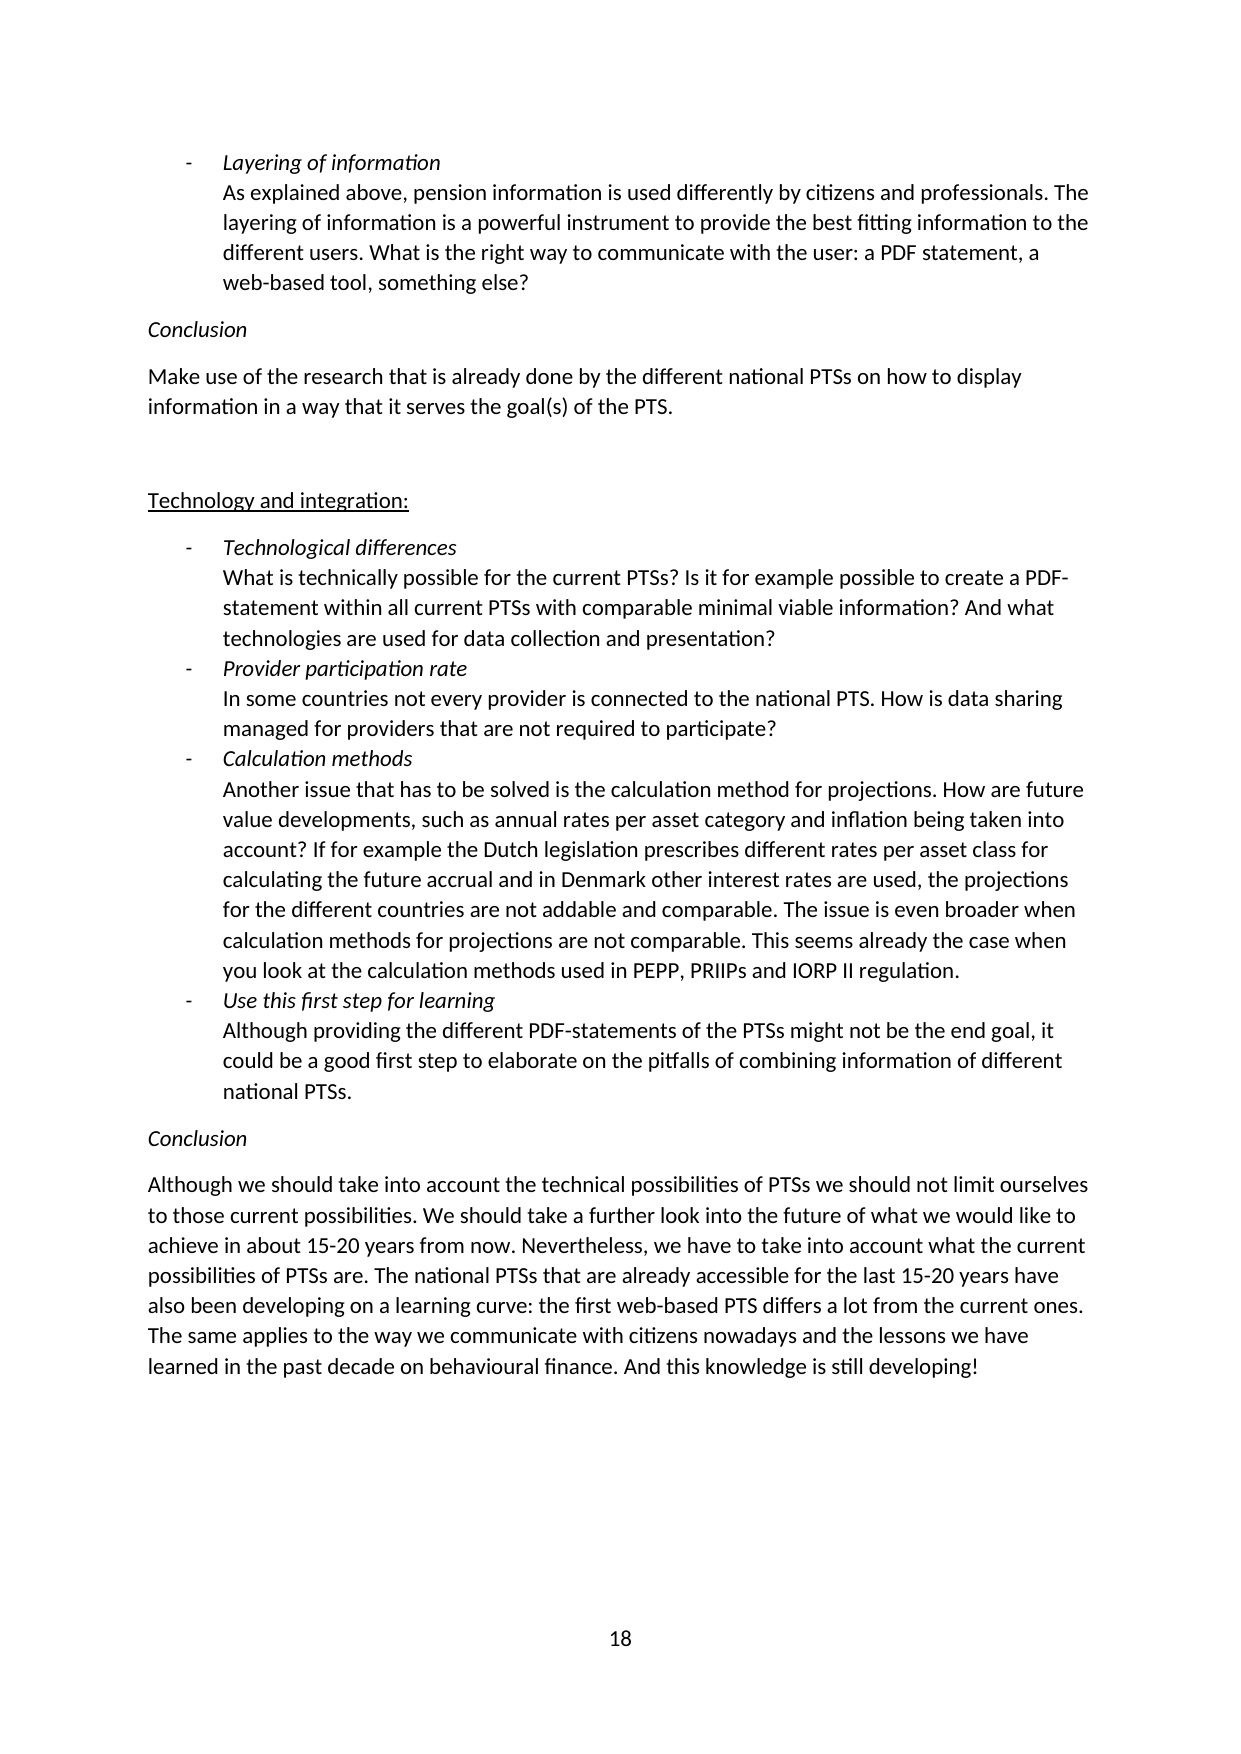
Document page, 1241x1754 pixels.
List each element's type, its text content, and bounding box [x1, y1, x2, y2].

list Calculation methods [185, 744, 1093, 772]
text Conclusion [148, 315, 1093, 343]
list Layering of information [185, 148, 1093, 176]
list Provider participation rate [185, 654, 1093, 682]
text Make use of the research that is already done by the different national PTSs on how to display information in a way that it serves the goal(s) of the PTS. [148, 362, 1093, 420]
list Technological differences [185, 533, 1093, 561]
list As explained above, pension information is used differently by citizens and professionals. The layering of information is a powerful instrument to provide the best fitting information to the different users. What is the right way to communicate with the user: a PDF statement, a web-based tool, something else? [223, 178, 1093, 296]
text Conclusion [148, 1124, 1093, 1152]
list What is technically possible for the current PTSs? Is it for example possible to create a PDF-statement within all current PTSs with comparable minimal viable information? And what technologies are used for data collection and presentation? [223, 563, 1093, 652]
list Use this first step for learning [185, 986, 1093, 1014]
text Technology and integration: [148, 486, 1093, 514]
list In some countries not every provider is connected to the national PTS. How is data sharing managed for providers that are not required to participate? [223, 684, 1093, 742]
text Although we should take into account the technical possibilities of PTSs we should not limit ourselves to those current possibilities. We should take a further look into the future of what we would like to achieve in about 15-20 years from now. Nevertheless, we have to take into account what the current possibilities of PTSs are. The national PTSs that are already accessible for the last 15-20 years have also been developing on a learning curve: the first web-based PTS differs a lot from the current ones. The same applies to the way we communicate with citizens nowadays and the lessons we have learned in the past decade on behavioural finance. And this knowledge is still developing! [148, 1171, 1093, 1380]
list Another issue that has to be solved is the calculation method for projections. How are future value developments, such as annual rates per asset category and inflation being taken into account? If for example the Dutch legislation prescribes different rates per asset class for calculating the future accrual and in Denmark other interest rates are used, the projections for the different countries are not addable and comparable. The issue is even broader when calculation methods for projections are not comparable. This seems already the case when you look at the calculation methods used in PEPP, PRIIPs and IORP II regulation. [223, 775, 1093, 984]
list Although providing the different PDF-statements of the PTSs might not be the end goal, it could be a good first step to elaborate on the pitfalls of combining information of different national PTSs. [223, 1016, 1093, 1105]
